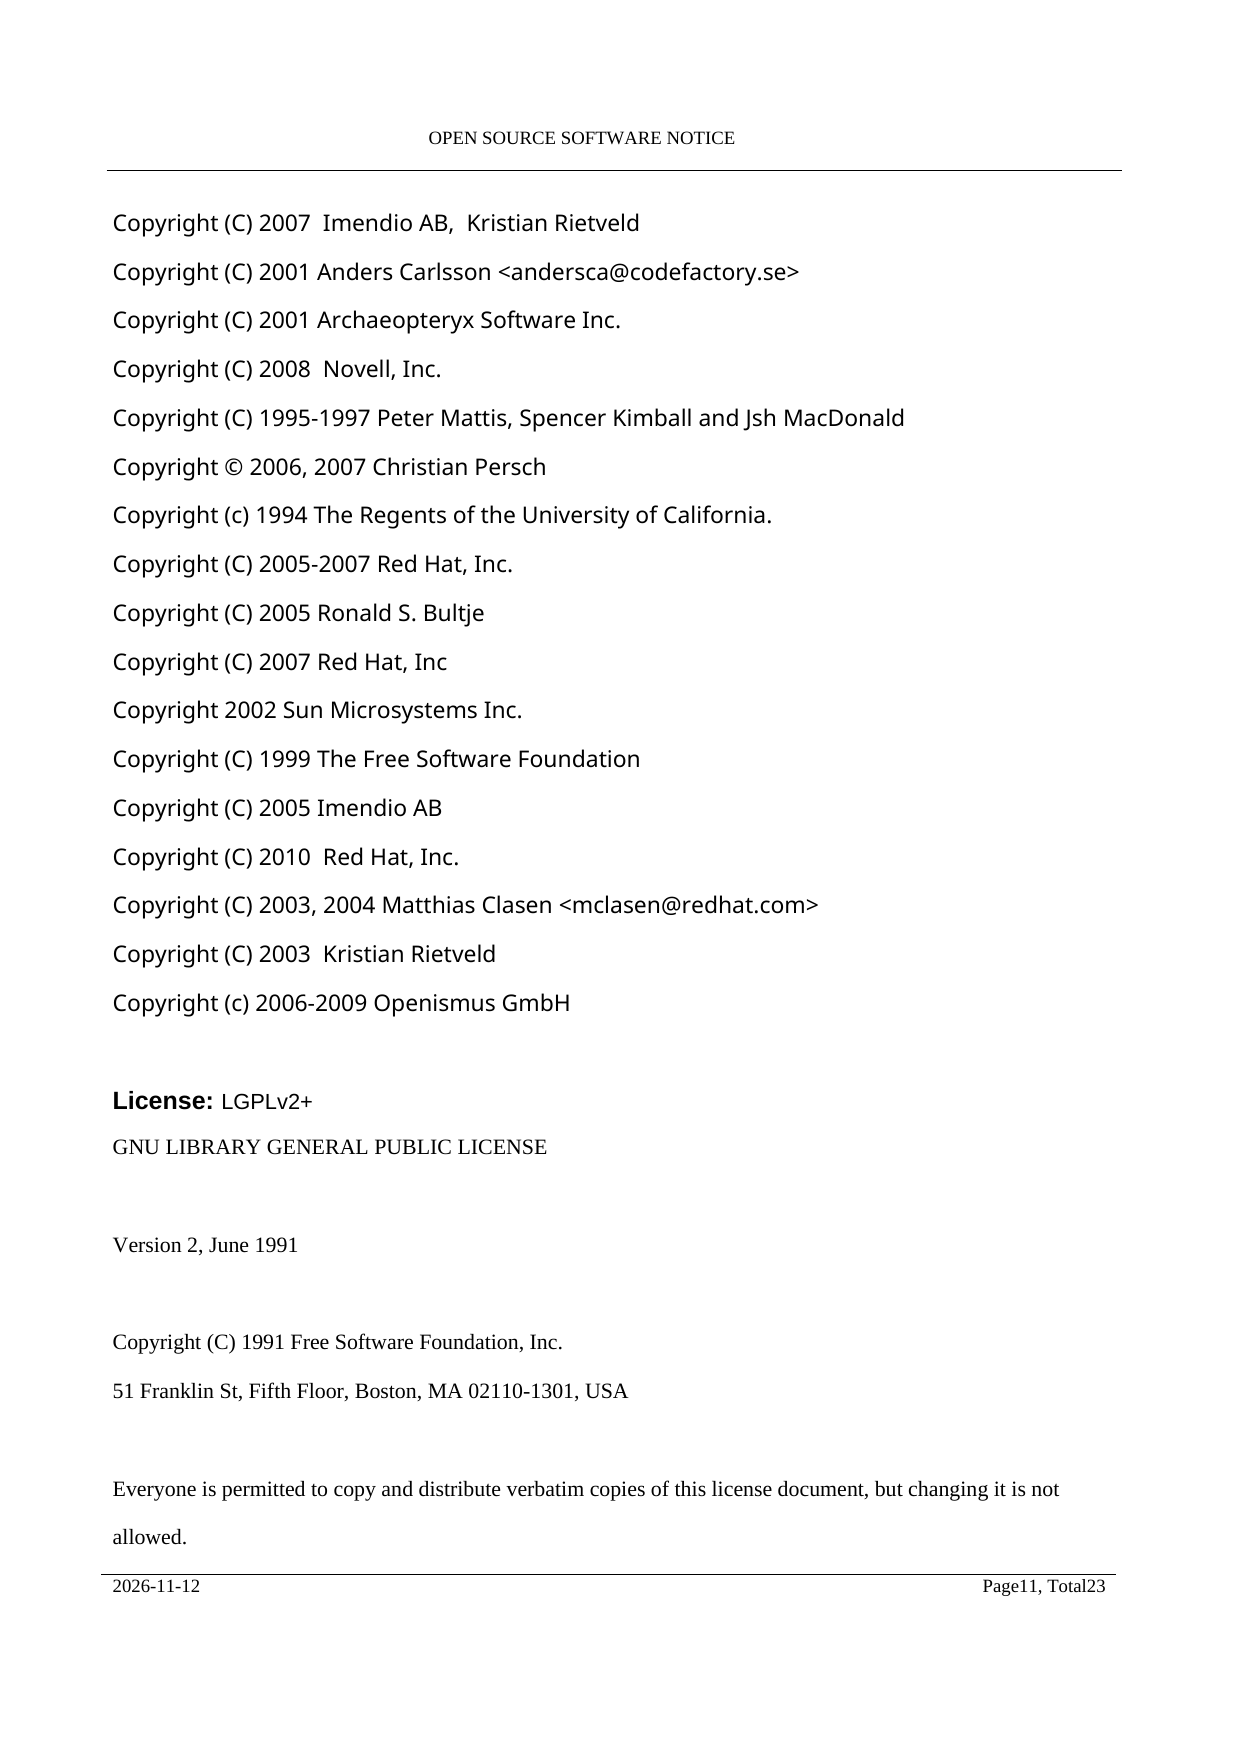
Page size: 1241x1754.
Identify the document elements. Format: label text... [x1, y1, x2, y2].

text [112, 206, 1128, 1068]
text License: LGPLv2+ [112, 1084, 1128, 1116]
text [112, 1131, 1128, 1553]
